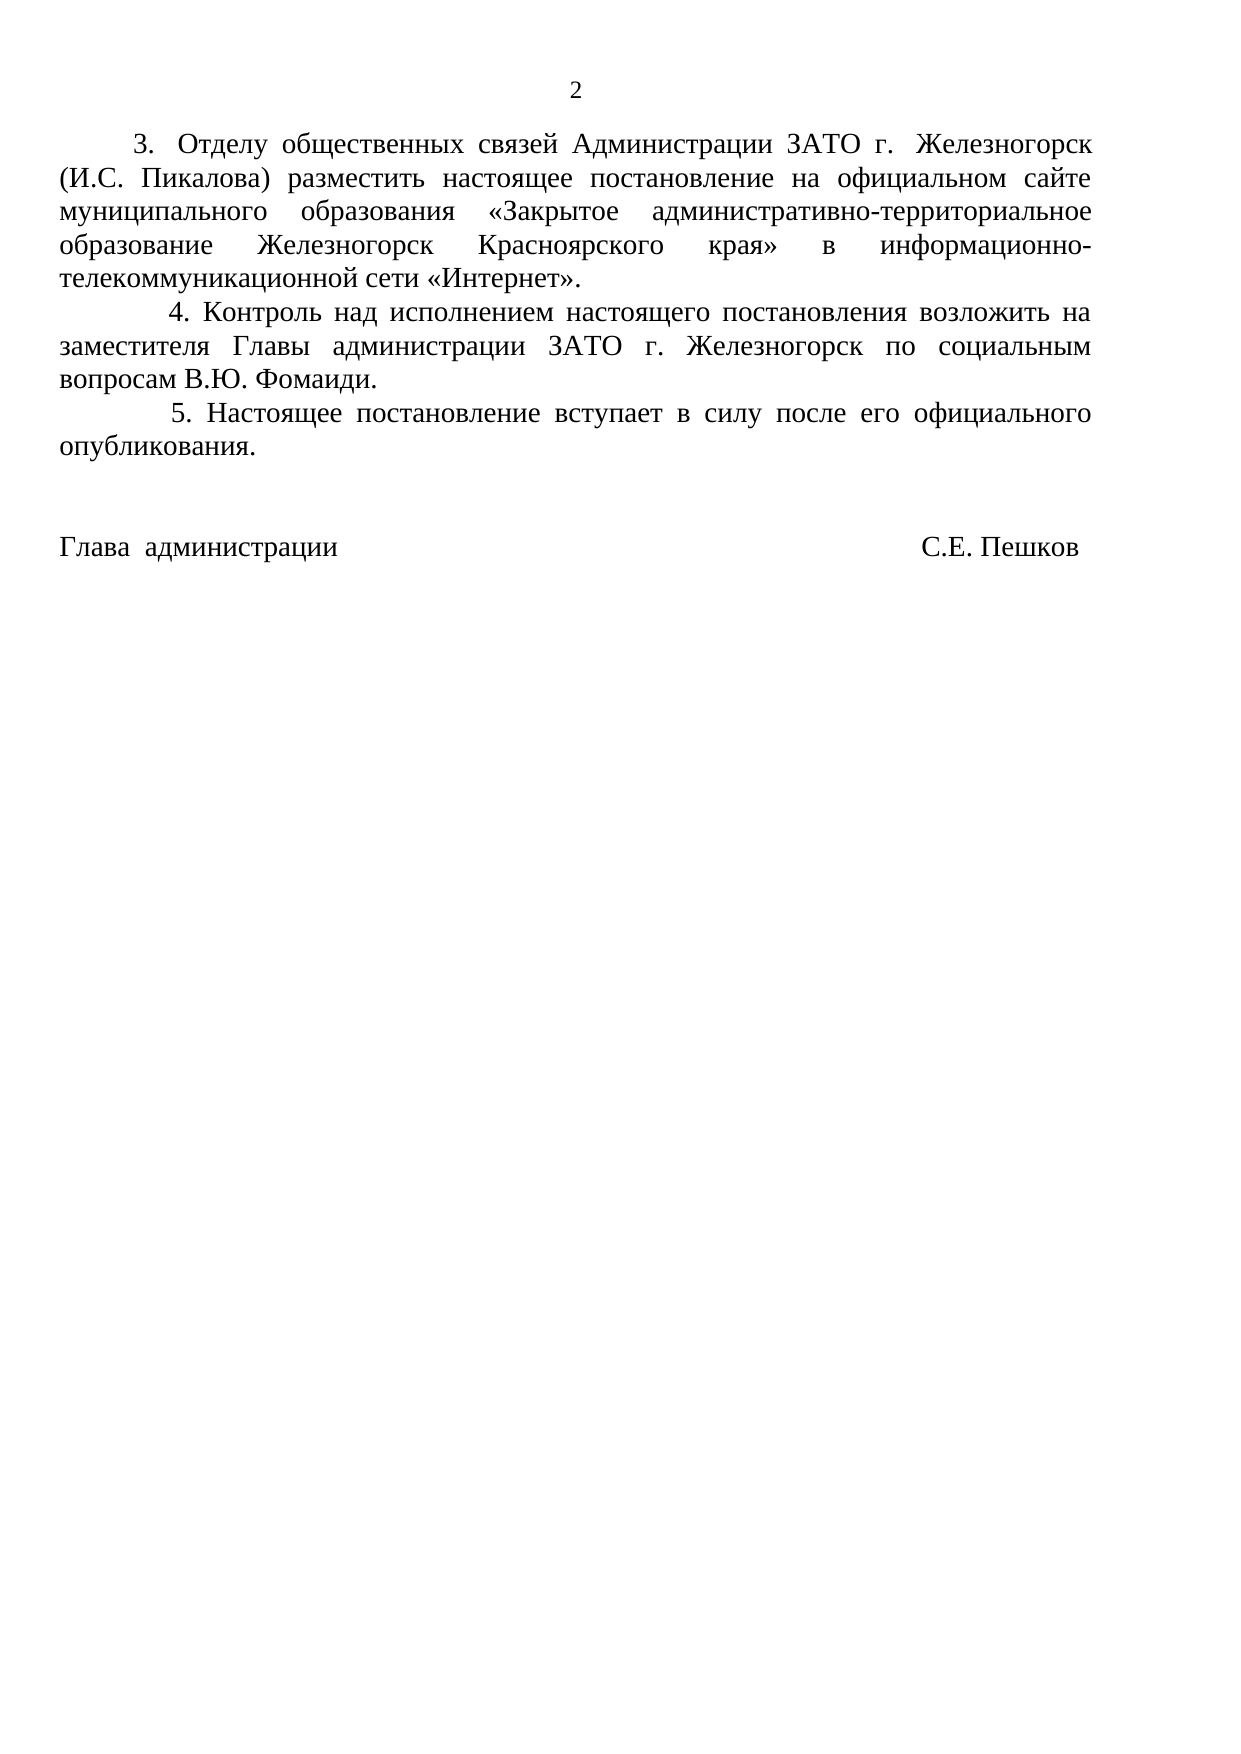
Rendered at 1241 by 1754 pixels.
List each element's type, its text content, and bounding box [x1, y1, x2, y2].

text 4. Контроль над исполнением настоящего постановления возложить на заместителя Главы администрации ЗАТО г. Железногорск по социальным вопросам В.Ю. Фомаиди. [59, 294, 1092, 395]
text 5. Настоящее постановление вступает в силу после его официального опубликования. [59, 395, 1092, 462]
list Отделу общественных связей Администрации ЗАТО г. Железногорск (И.С. Пикалова) разместить настоящее постановление на официальном сайте муниципального образования «Закрытое административно-территориальное образование Железногорск Красноярского края» в информационно-телекоммуникационной сети «Интернет». [59, 126, 1092, 294]
text Глава администрации С.Е. Пешков [59, 529, 1092, 562]
